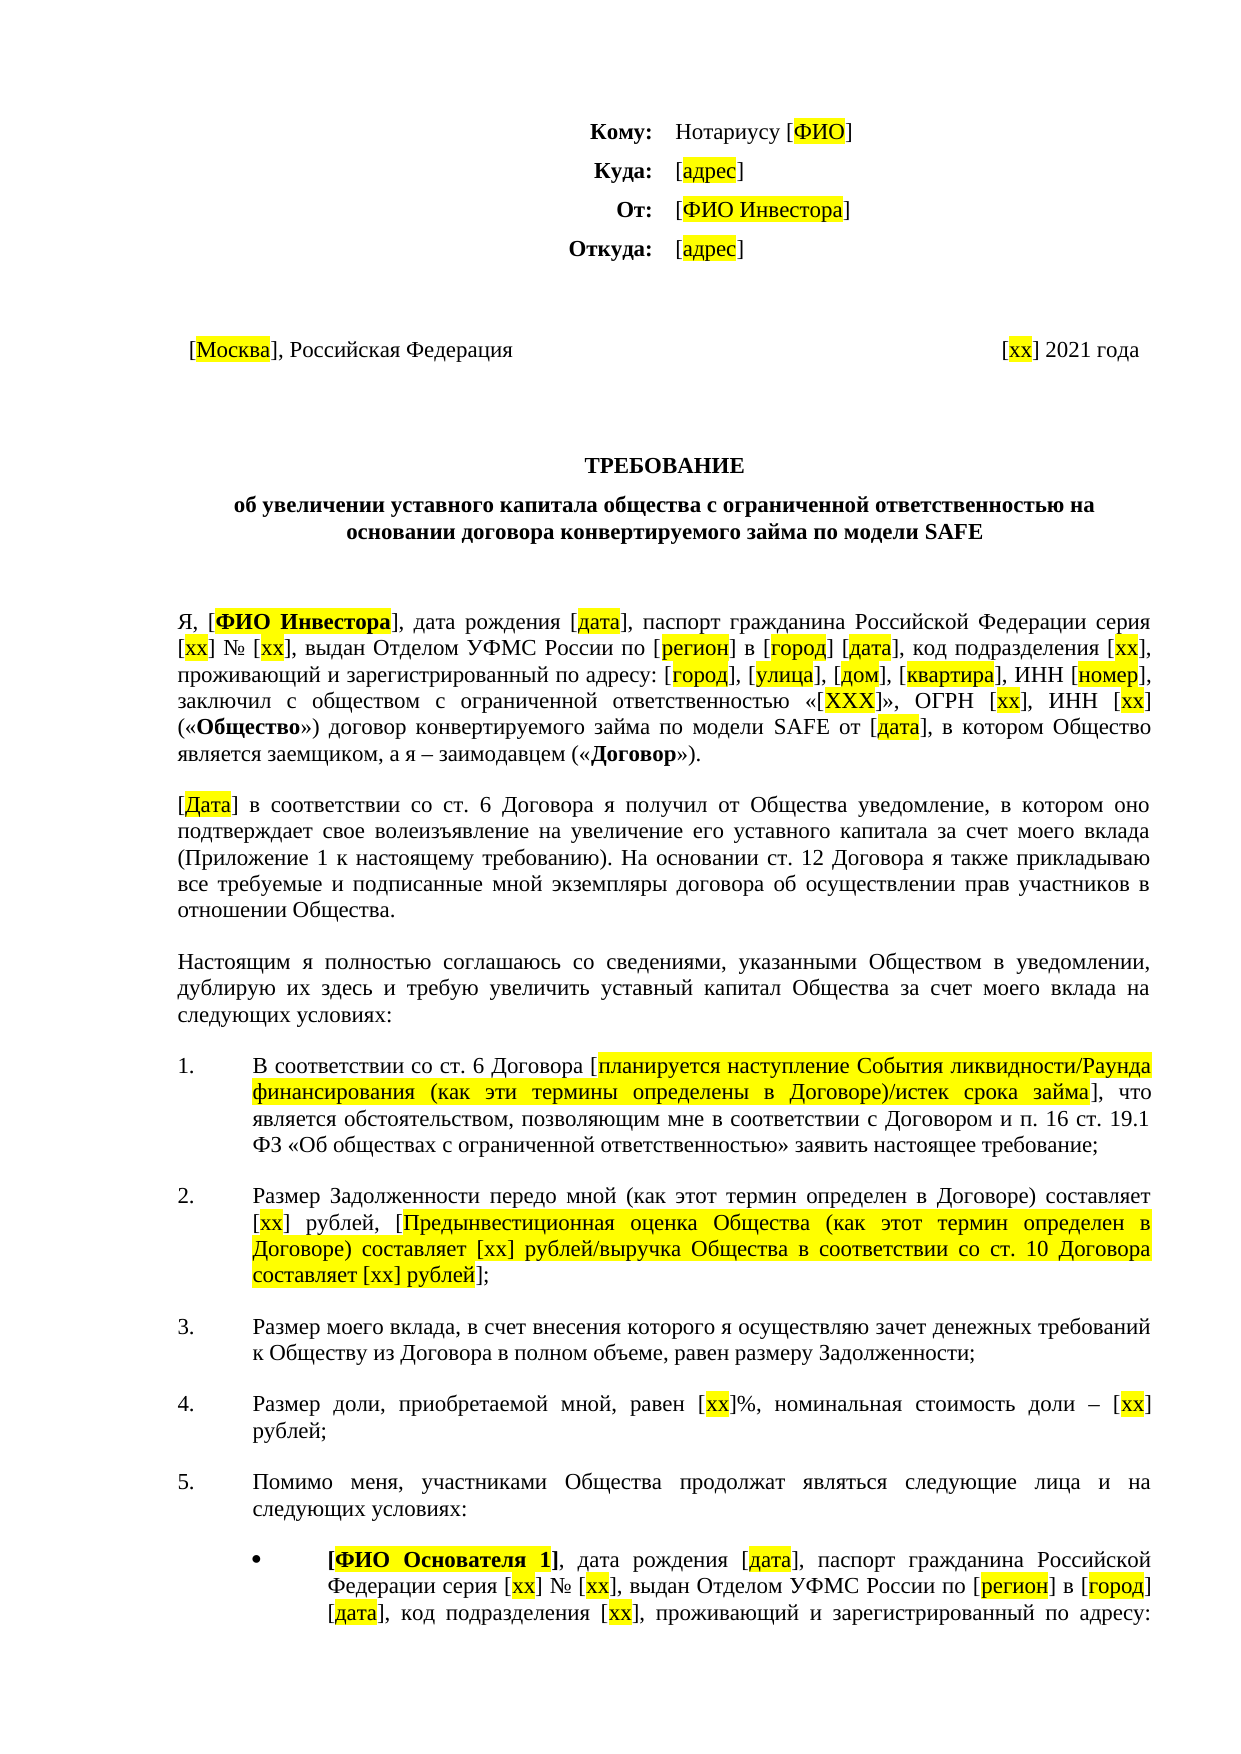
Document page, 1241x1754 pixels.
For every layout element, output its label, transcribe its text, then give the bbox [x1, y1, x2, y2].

list Размер моего вклада, в счет внесения которого я осуществляю зачет денежных требований к Обществу из Договора в полном объеме, равен размеру Задолженности; [177, 1313, 1152, 1366]
table_cell Куда: [177, 157, 664, 196]
table_cell [xx] 2021 года [664, 336, 1151, 375]
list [252, 1546, 1152, 1625]
text об увеличении уставного капитала общества с ограниченной ответственностью на основании договора конвертируемого займа по модели SAFE [177, 491, 1152, 544]
list Размер доли, приобретаемой мной, равен [xx]%, номинальная стоимость доли – [xx] рублей; [177, 1391, 1152, 1443]
list В соответствии со ст. 6 Договора [планируется наступление События ликвидности/Раунда финансирования (как эти термины определены в Договоре)/истек срока займа], что является обстоятельством, позволяющим мне в соответствии с Договором и п. 16 ст. 19.1 ФЗ «Об обществах с ограниченной ответственностью» заявить настоящее требование; [177, 1052, 1152, 1157]
table_cell [Москва], Российская Федерация [177, 336, 664, 375]
list Помимо меня, участниками Общества продолжат являться следующие лица и на следующих условиях: [177, 1468, 1152, 1521]
text Настоящим я полностью соглашаюсь со сведениями, указанными Обществом в уведомлении, дублирую их здесь и требую увеличить уставный капитал Общества за счет моего вклада на следующих условиях: [177, 948, 1152, 1027]
table_cell [адрес] [664, 157, 1151, 196]
list Размер Задолженности передо мной (как этот термин определен в Договоре) составляет [xx] рублей, [Предынвестиционная оценка Общества (как этот термин определен в Договоре) составляет [xx] рублей/выручка Общества в соответствии со ст. 10 Договора составляет [xx] рублей]; [177, 1182, 1152, 1288]
text [Дата] в соответствии со ст. 6 Договора я получил от Общества уведомление, в котором оно подтверждает свое волеизъявление на увеличение его уставного капитала за счет моего вклада (Приложение 1 к настоящему требованию). На основании ст. 12 Договора я также прикладываю все требуемые и подписанные мной экземпляры договора об осуществлении прав участников в отношении Общества. [177, 791, 1152, 923]
table_cell От: [177, 196, 664, 235]
text ТРЕБОВАНИЕ [177, 453, 1152, 479]
table_cell [адрес] [664, 235, 1151, 336]
table_cell Откуда: [177, 235, 664, 336]
text Я, [ФИО Инвестора], дата рождения [дата], паспорт гражданина Российской Федерации серия [хх] № [хх], выдан Отделом УФМС России по [регион] в [город] [дата], код подразделения [xx], проживающий и зарегистрированный по адресу: [город], [улица], [дом], [квартира], ИНН [номер], заключил с обществом с ограниченной ответственностью «[XXX]», ОГРН [xx], ИНН [xx] («Общество») договор конвертируемого займа по модели SAFE от [дата], в котором Общество является заемщиком, а я – заимодавцем («Договор»). [177, 608, 1152, 766]
table_header Кому: [177, 118, 664, 157]
table_header Нотариусу [ФИО] [664, 118, 1151, 157]
table_cell [ФИО Инвестора] [664, 196, 1151, 235]
